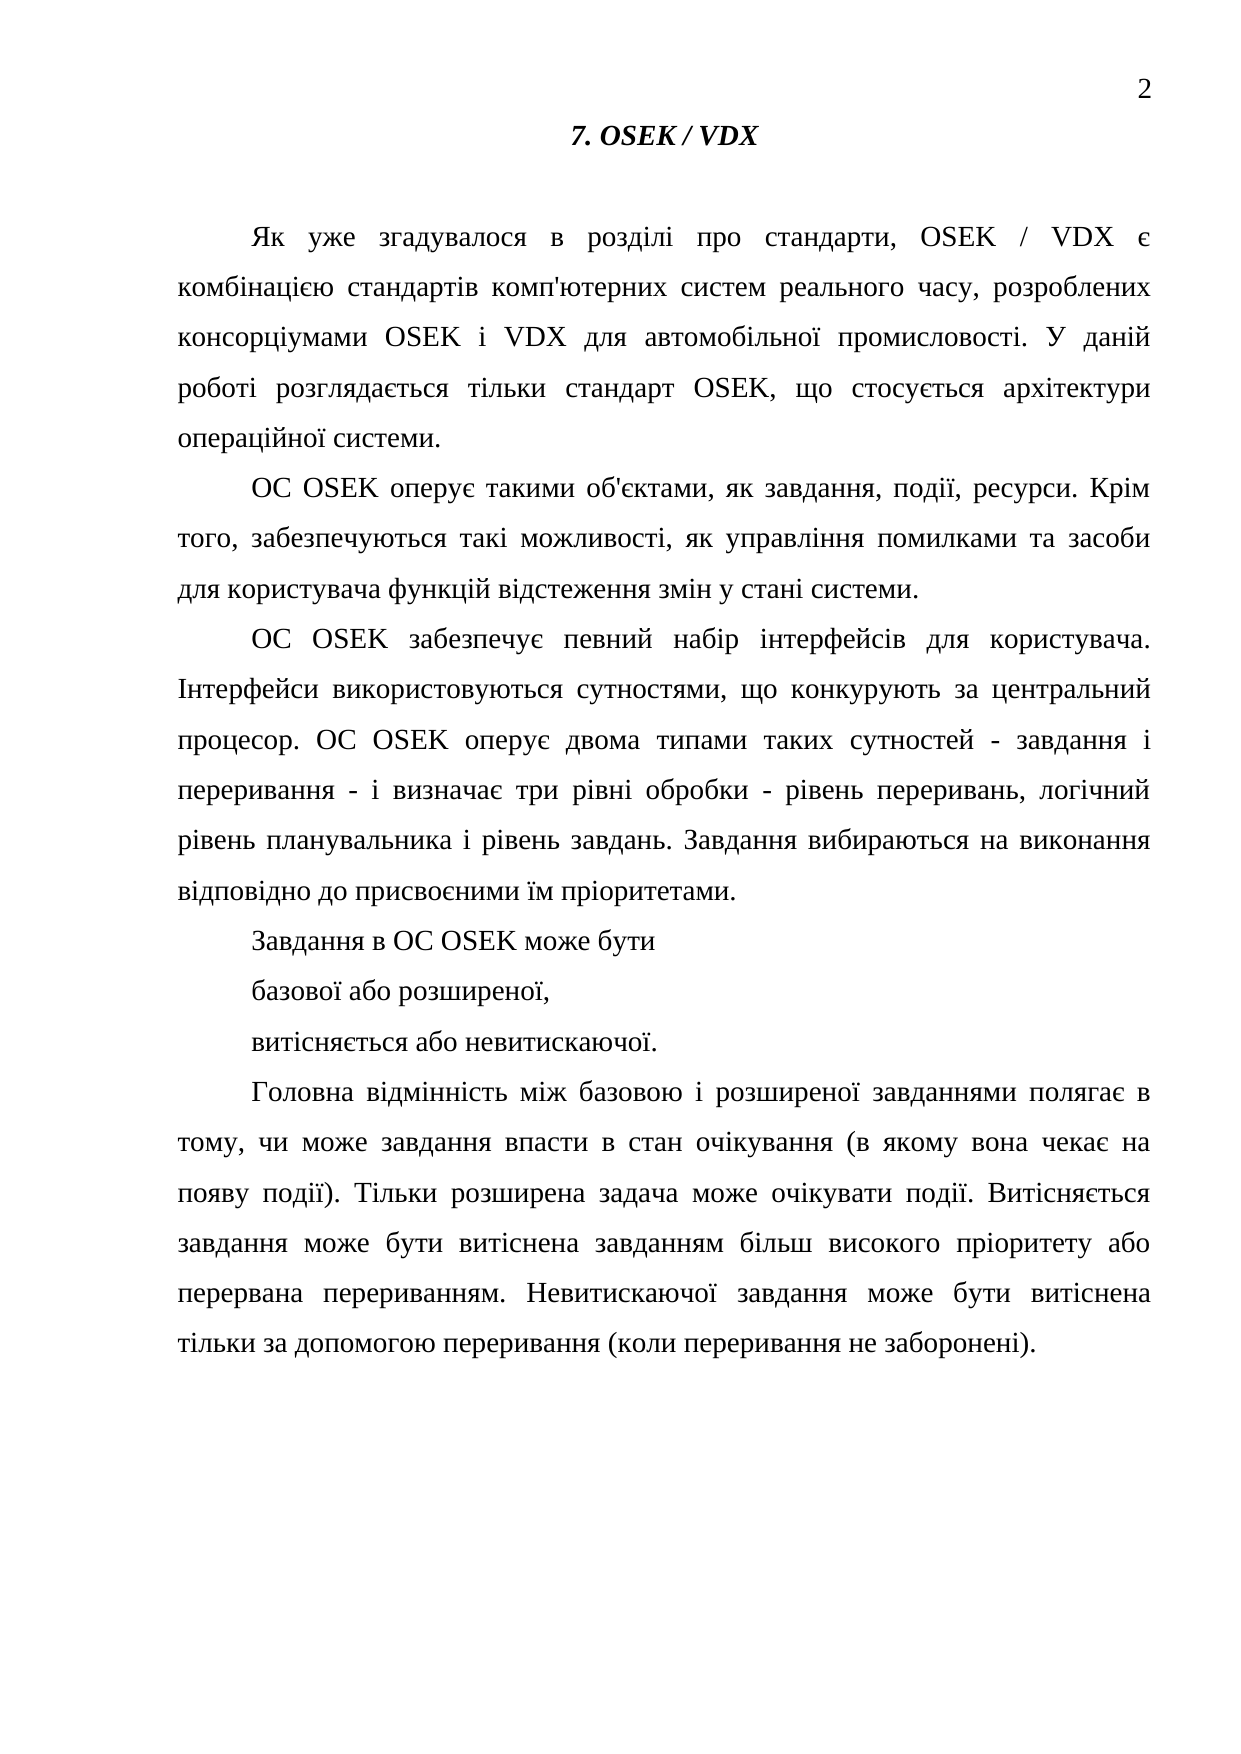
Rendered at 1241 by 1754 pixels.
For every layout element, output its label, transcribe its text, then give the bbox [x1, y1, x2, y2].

text ОС OSEK оперує такими об'єктами, як завдання, події, ресурси. Крім того, забезпечуються такі можливості, як управління помилками та засоби для користувача функцій відстеження змін у стані системи. [177, 470, 1152, 604]
text Головна відмінність між базовою і розширеної завданнями полягає в тому, чи може завдання впасти в стан очікування (в якому вона чекає на появу події). Тільки розширена задача може очікувати події. Витісняється завдання може бути витіснена завданням більш високого пріоритету або перервана перериванням. Невитискаючої завдання може бути витіснена тільки за допомогою переривання (коли переривання не заборонені). [177, 1074, 1152, 1359]
text базової або розширеної, [177, 973, 1152, 1007]
text ОС OSEK забезпечує певний набір інтерфейсів для користувача. Інтерфейси використовуються сутностями, що конкурують за центральний процесор. ОС OSEK оперує двома типами таких сутностей - завдання і переривання - і визначає три рівні обробки - рівень переривань, логічний рівень планувальника і рівень завдань. Завдання вибираються на виконання відповідно до присвоєними їм пріоритетами. [177, 621, 1152, 906]
text витісняється або невитискаючої. [177, 1024, 1152, 1057]
text Завдання в ОС OSEK може бути [177, 923, 1152, 957]
text Як уже згадувалося в розділі про стандарти, OSEK / VDX є комбінацією стандартів комп'ютерних систем реального часу, розроблених консорціумами OSEK і VDX для автомобільної промисловості. У даній роботі розглядається тільки стандарт OSEK, що стосується архітектури операційної системи. [177, 219, 1152, 453]
subtitle 7. OSEK / VDX [177, 118, 1152, 152]
